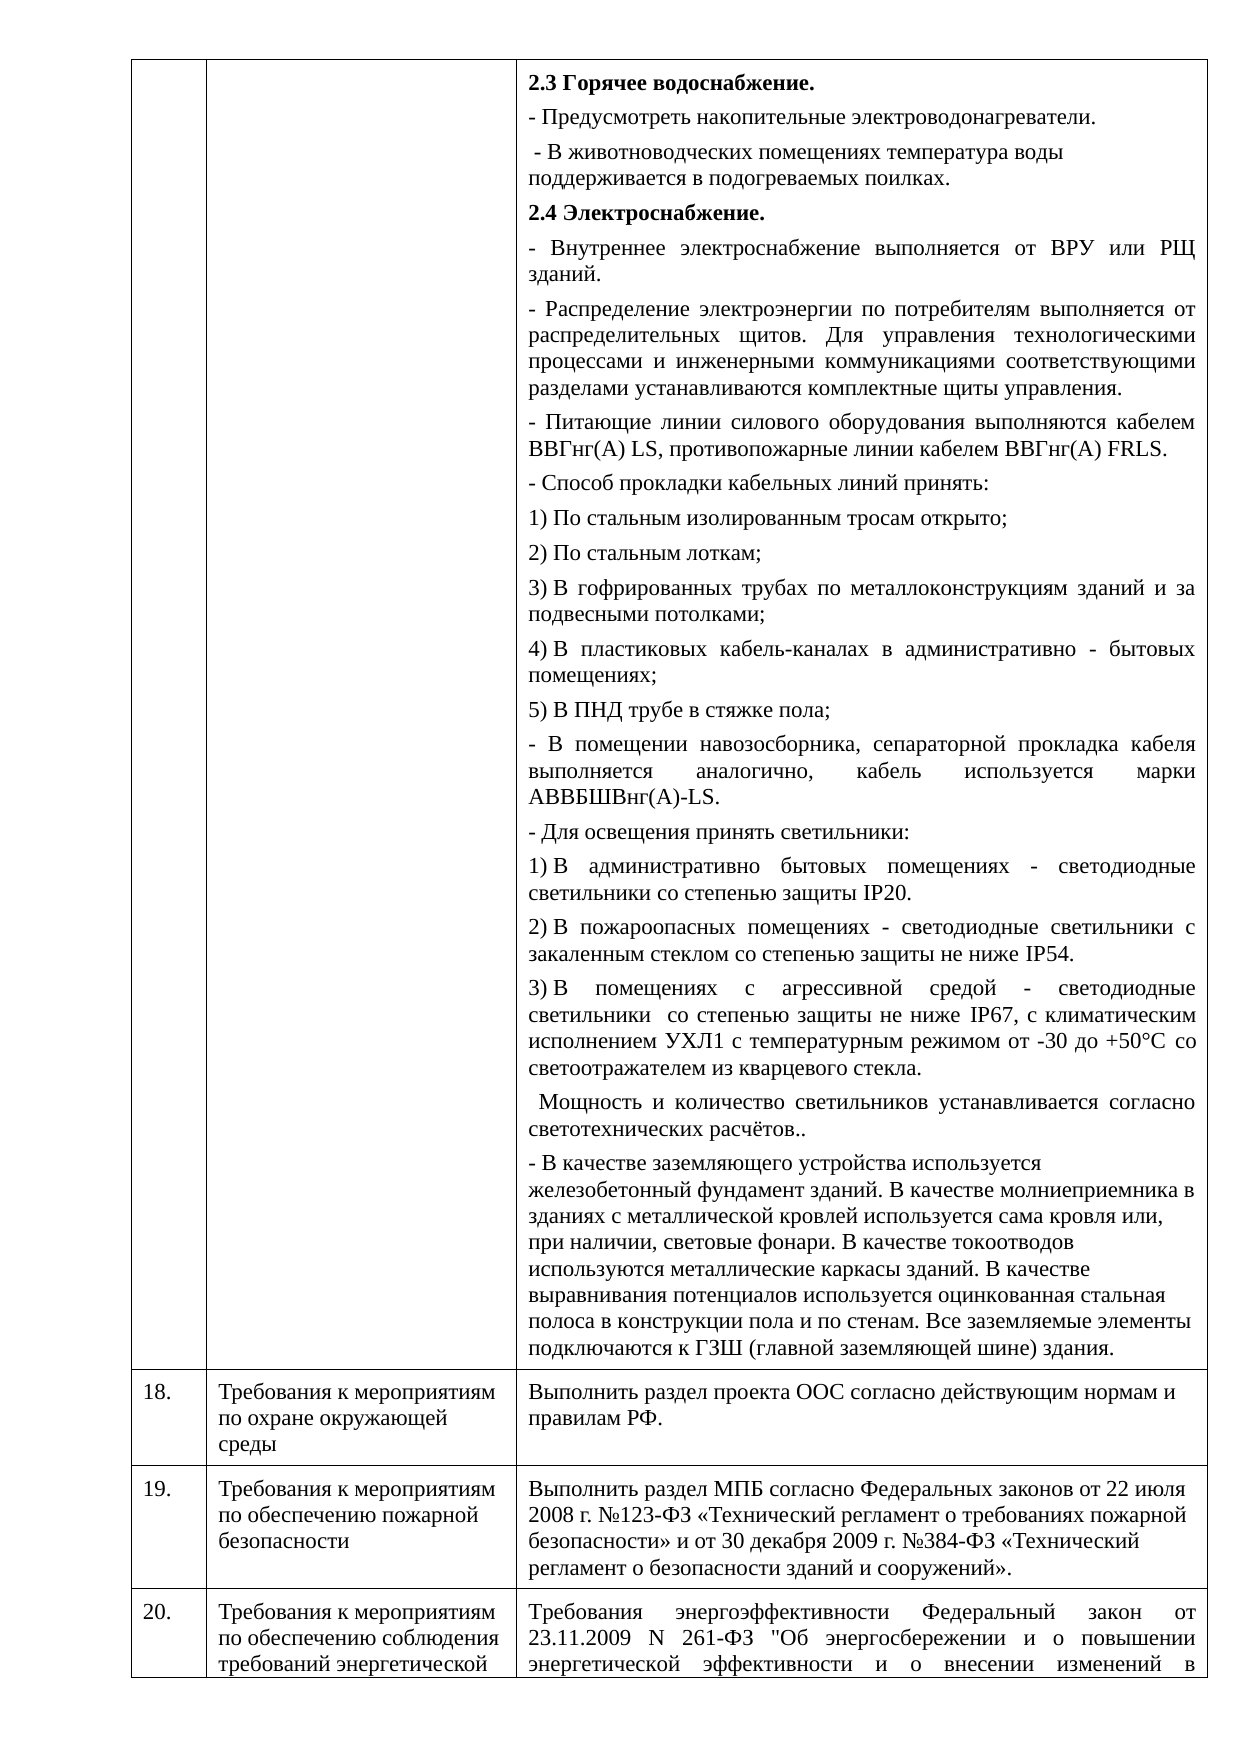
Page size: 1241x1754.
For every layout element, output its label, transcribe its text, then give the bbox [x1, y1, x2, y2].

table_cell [207, 1589, 516, 1677]
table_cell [517, 60, 1207, 1368]
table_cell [207, 60, 516, 1368]
table_cell Требования к мероприятиям по обеспечению пожарной безопасности [207, 1466, 516, 1588]
table_cell Выполнить раздел проекта ООС согласно действующим нормам и правилам РФ. [517, 1370, 1207, 1465]
table_cell [132, 1370, 206, 1465]
table_cell [132, 1466, 206, 1588]
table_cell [517, 1589, 1207, 1677]
table_cell Требования к мероприятиям по охране окружающей среды [207, 1370, 516, 1465]
table_cell Выполнить раздел МПБ согласно Федеральных законов от 22 июля 2008 г. №123-ФЗ «Технический регламент о требованиях пожарной безопасности» и от 30 декабря 2009 г. №384-ФЗ «Технический регламент о безопасности зданий и сооружений». [517, 1466, 1207, 1588]
table_cell [132, 1589, 206, 1677]
table_cell [132, 60, 206, 1368]
